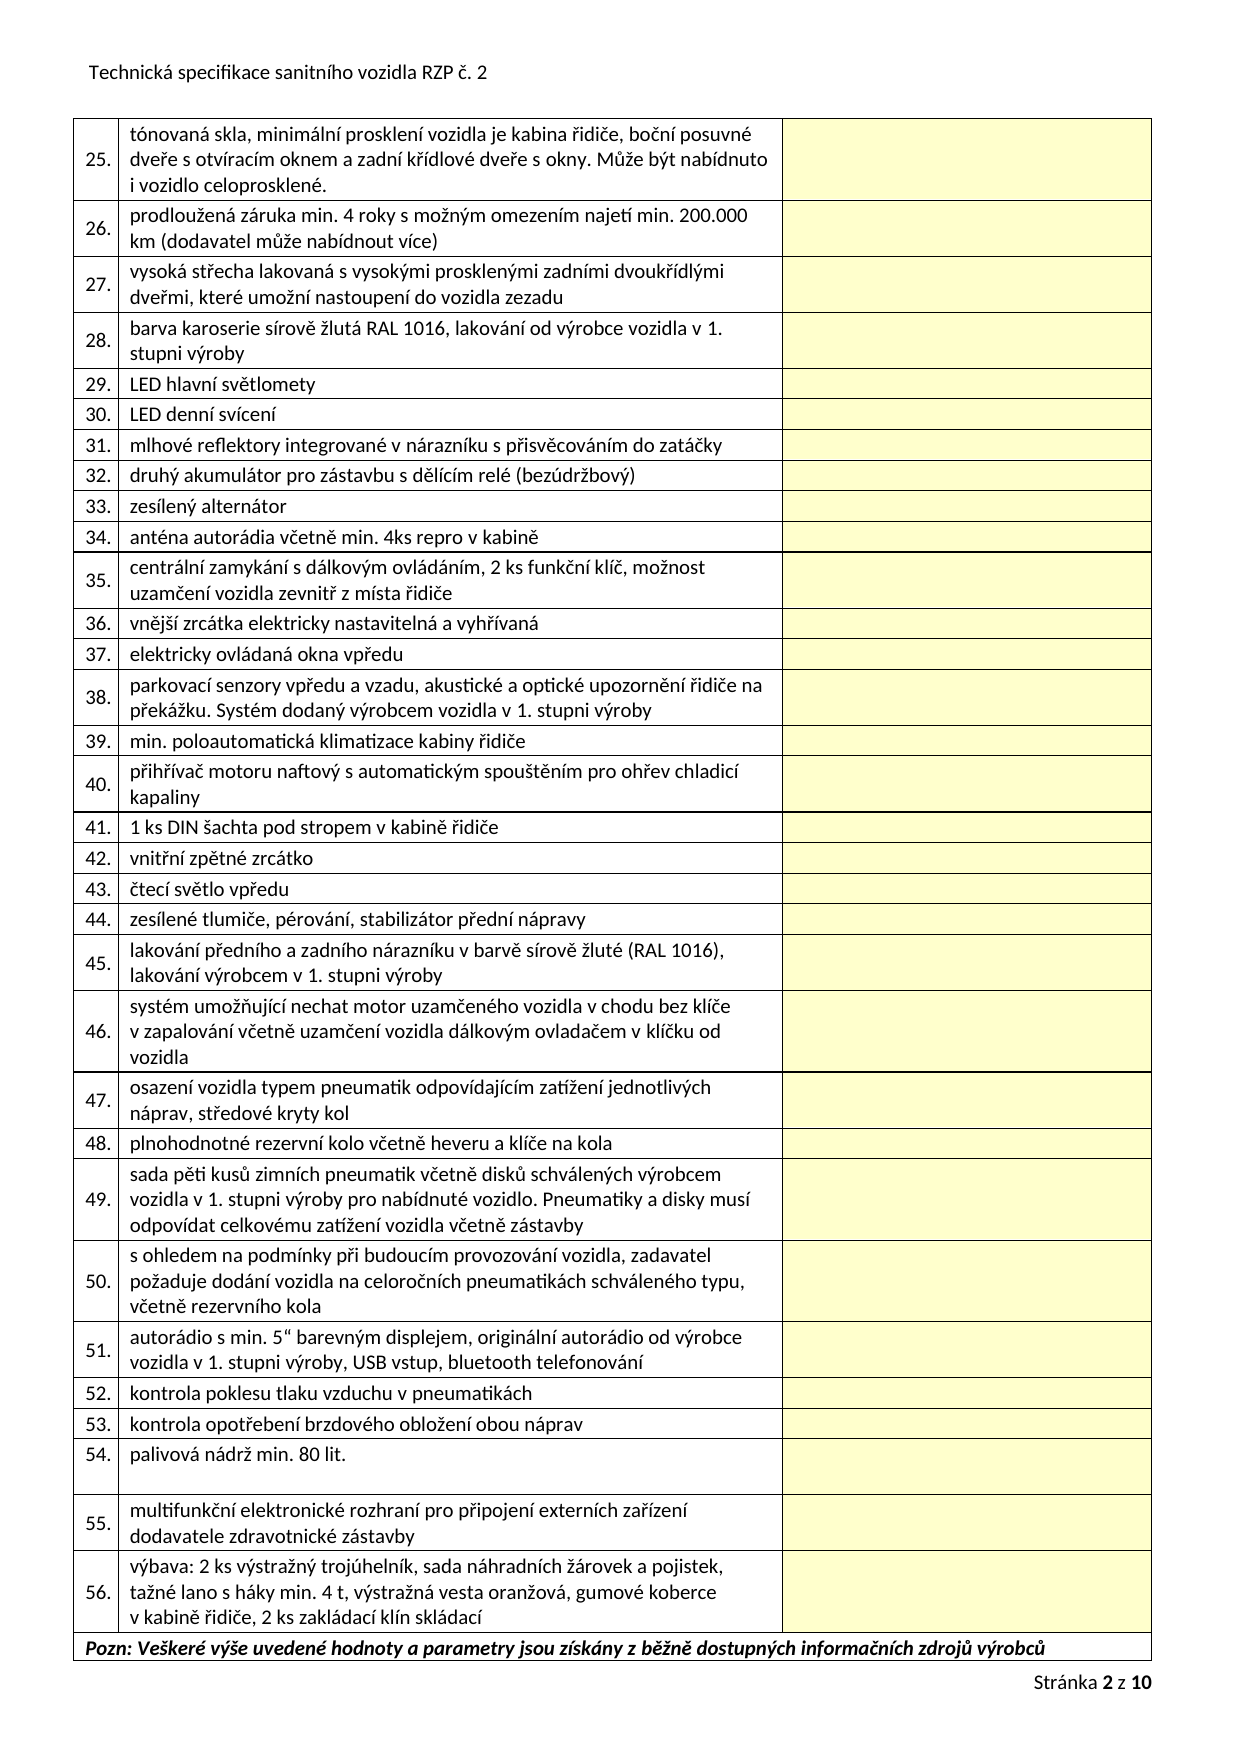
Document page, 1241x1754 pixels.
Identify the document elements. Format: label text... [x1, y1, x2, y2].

table_cell centrální zamykání s dálkovým ovládáním, 2 ks funkční klíč, možnost uzamčení vozidla zevnitř z místa řidiče [119, 553, 782, 607]
table_cell [74, 935, 118, 990]
table_cell [783, 430, 1151, 459]
table_cell elektricky ovládaná okna vpředu [119, 639, 782, 669]
table_cell [783, 756, 1151, 811]
table_cell [74, 904, 118, 934]
table_cell [783, 813, 1151, 842]
table_cell parkovací senzory vpředu a vzadu, akustické a optické upozornění řidiče na překážku. Systém dodaný výrobcem vozidla v 1. stupni výroby [119, 670, 782, 725]
table_cell [783, 461, 1151, 490]
table_cell zesílené tlumiče, pérování, stabilizátor přední nápravy [119, 904, 782, 934]
table_cell [783, 1073, 1151, 1127]
table_cell [74, 1439, 118, 1494]
table_cell [74, 991, 118, 1071]
table_cell anténa autorádia včetně min. 4ks repro v kabině [119, 522, 782, 551]
table_cell [74, 756, 118, 811]
table_cell [74, 119, 118, 199]
table_cell [74, 670, 118, 725]
table_cell [74, 369, 118, 398]
table_cell LED denní svícení [119, 399, 782, 429]
table_cell [74, 522, 118, 551]
table_cell výbava: 2 ks výstražný trojúhelník, sada náhradních žárovek a pojistek, tažné lano s háky min. 4 t, výstražná vesta oranžová, gumové koberce v kabině řidiče, 2 ks zakládací klín skládací [119, 1551, 782, 1632]
table_cell kontrola opotřebení brzdového obložení obou náprav [119, 1409, 782, 1438]
table_cell [74, 461, 118, 490]
table_cell [783, 639, 1151, 669]
table_cell [74, 1409, 118, 1438]
table_cell min. poloautomatická klimatizace kabiny řidiče [119, 726, 782, 755]
table_cell vysoká střecha lakovaná s vysokými prosklenými zadními dvoukřídlými dveřmi, které umožní nastoupení do vozidla zezadu [119, 257, 782, 312]
table_cell [74, 1495, 118, 1550]
table_cell [783, 991, 1151, 1071]
table_cell [783, 1409, 1151, 1438]
table_cell [783, 1129, 1151, 1158]
table_cell [783, 874, 1151, 903]
table_cell prodloužená záruka min. 4 roky s možným omezením najetí min. 200.000 km (dodavatel může nabídnout více) [119, 201, 782, 256]
table_cell [74, 609, 118, 638]
table_cell [74, 1551, 118, 1632]
table_cell [74, 843, 118, 873]
table_cell [74, 1159, 118, 1239]
table_cell vnější zrcátka elektricky nastavitelná a vyhřívaná [119, 609, 782, 638]
table_cell [74, 430, 118, 459]
table_cell [74, 874, 118, 903]
table_cell vnitřní zpětné zrcátko [119, 843, 782, 873]
table_cell systém umožňující nechat motor uzamčeného vozidla v chodu bez klíče v zapalování včetně uzamčení vozidla dálkovým ovladačem v klíčku od vozidla [119, 991, 782, 1071]
table_cell čtecí světlo vpředu [119, 874, 782, 903]
table_cell LED hlavní světlomety [119, 369, 782, 398]
table_cell zesílený alternátor [119, 491, 782, 521]
table_cell [74, 399, 118, 429]
table_cell [783, 201, 1151, 256]
table_cell barva karoserie sírově žlutá RAL 1016, lakování od výrobce vozidla v 1. stupni výroby [119, 313, 782, 368]
table_cell 1 ks DIN šachta pod stropem v kabině řidiče [119, 813, 782, 842]
table_cell autorádio s min. 5“ barevným displejem, originální autorádio od výrobce vozidla v 1. stupni výroby, USB vstup, bluetooth telefonování [119, 1322, 782, 1377]
table_cell [783, 257, 1151, 312]
table_cell [74, 553, 118, 607]
table_cell osazení vozidla typem pneumatik odpovídajícím zatížení jednotlivých náprav, středové kryty kol [119, 1073, 782, 1127]
table_cell [783, 313, 1151, 368]
table_cell plnohodnotné rezervní kolo včetně heveru a klíče na kola [119, 1129, 782, 1158]
table_cell [783, 553, 1151, 607]
table_cell [783, 1495, 1151, 1550]
table_cell sada pěti kusů zimních pneumatik včetně disků schválených výrobcem vozidla v 1. stupni výroby pro nabídnuté vozidlo. Pneumatiky a disky musí odpovídat celkovému zatížení vozidla včetně zástavby [119, 1159, 782, 1239]
table_cell [74, 1073, 118, 1127]
table_cell [783, 369, 1151, 398]
table_cell [74, 1378, 118, 1408]
table_cell [74, 1129, 118, 1158]
table_cell [74, 1241, 118, 1321]
table_cell [783, 1378, 1151, 1408]
table_cell přihřívač motoru naftový s automatickým spouštěním pro ohřev chladicí kapaliny [119, 756, 782, 811]
table_cell [783, 904, 1151, 934]
table_cell kontrola poklesu tlaku vzduchu v pneumatikách [119, 1378, 782, 1408]
table_cell [783, 726, 1151, 755]
table_cell [783, 1551, 1151, 1632]
table_cell [783, 491, 1151, 521]
table_cell palivová nádrž min. 80 lit. [119, 1439, 782, 1494]
table_cell [783, 609, 1151, 638]
table_cell [783, 1439, 1151, 1494]
table_cell [783, 522, 1151, 551]
table_cell [783, 399, 1151, 429]
table_cell tónovaná skla, minimální prosklení vozidla je kabina řidiče, boční posuvné dveře s otvíracím oknem a zadní křídlové dveře s okny. Může být nabídnuto i vozidlo celoprosklené. [119, 119, 782, 199]
table_cell [74, 313, 118, 368]
table_cell s ohledem na podmínky při budoucím provozování vozidla, zadavatel požaduje dodání vozidla na celoročních pneumatikách schváleného typu, včetně rezervního kola [119, 1241, 782, 1321]
table_cell [783, 1159, 1151, 1239]
table_cell multifunkční elektronické rozhraní pro připojení externích zařízení dodavatele zdravotnické zástavby [119, 1495, 782, 1550]
table_cell [74, 639, 118, 669]
table_cell lakování předního a zadního nárazníku v barvě sírově žluté (RAL 1016), lakování výrobcem v 1. stupni výroby [119, 935, 782, 990]
table_cell [783, 1241, 1151, 1321]
table_cell [74, 813, 118, 842]
table_cell [783, 1322, 1151, 1377]
table_cell [74, 1322, 118, 1377]
table_cell [783, 843, 1151, 873]
table_cell [783, 670, 1151, 725]
table_cell [74, 201, 118, 256]
table_cell [74, 726, 118, 755]
table_cell [783, 935, 1151, 990]
table_cell mlhové reflektory integrované v nárazníku s přisvěcováním do zatáčky [119, 430, 782, 459]
table_cell druhý akumulátor pro zástavbu s dělícím relé (bezúdržbový) [119, 461, 782, 490]
table_cell [74, 491, 118, 521]
table_cell [74, 257, 118, 312]
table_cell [74, 1633, 1151, 1660]
table_cell [783, 119, 1151, 199]
